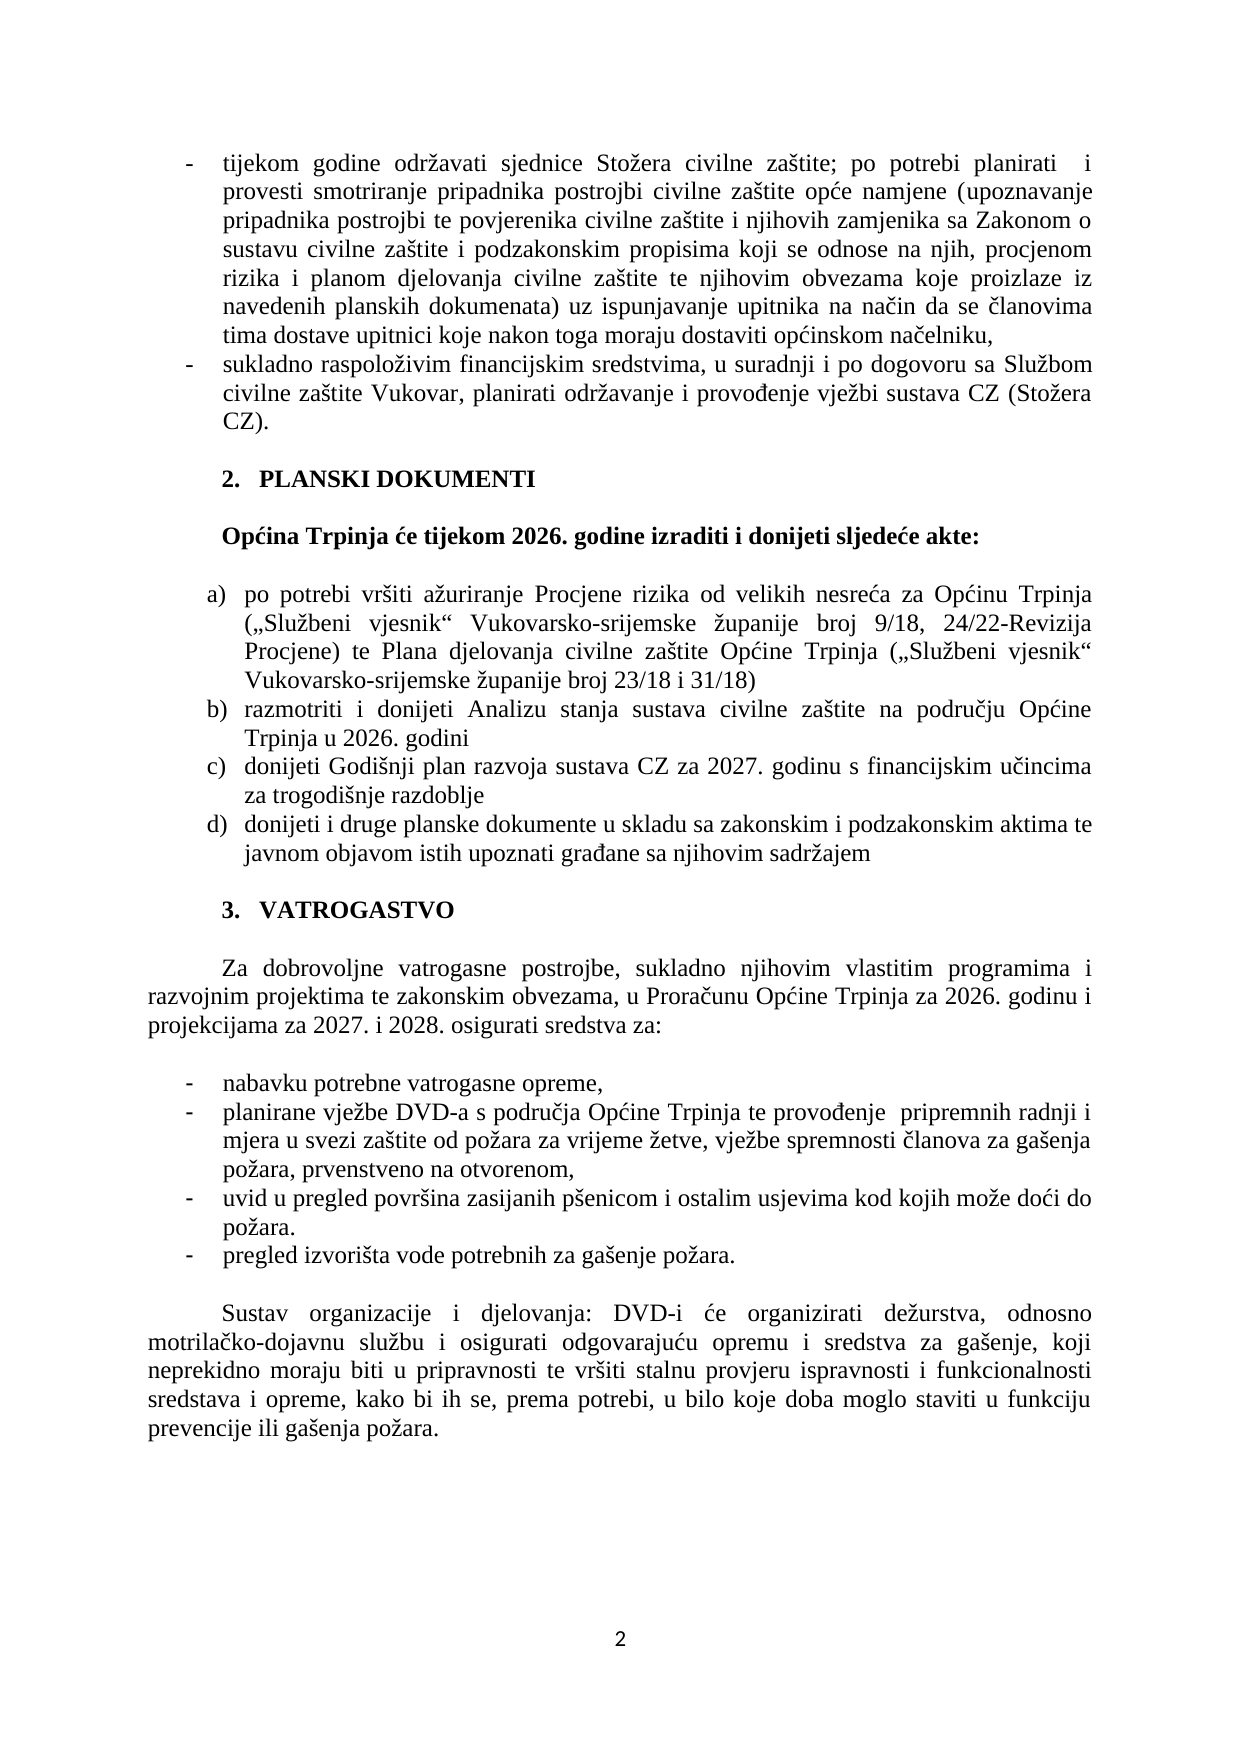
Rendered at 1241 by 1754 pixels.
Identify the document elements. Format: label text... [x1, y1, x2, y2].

text Za dobrovoljne vatrogasne postrojbe, sukladno njihovim vlastitim programima i razvojnim projektima te zakonskim obvezama, u Proračunu Općine Trpinja za 2026. godinu i projekcijama za 2027. i 2028. osigurati sredstva za: [148, 953, 1093, 1039]
text Općina Trpinja će tijekom 2026. godine izraditi i donijeti sljedeće akte: [148, 521, 1093, 550]
list nabavku potrebne vatrogasne opreme, [185, 1068, 1093, 1096]
list po potrebi vršiti ažuriranje Procjene rizika od velikih nesreća za Općinu Trpinja („Službeni vjesnik“ Vukovarsko-srijemske županije broj 9/18, 24/22-Revizija Procjene) te Plana djelovanja civilne zaštite Općine Trpinja („Službeni vjesnik“ Vukovarsko-srijemske županije broj 23/18 i 31/18) [207, 579, 1093, 694]
list sukladno raspoloživim financijskim sredstvima, u suradnji i po dogovoru sa Službom civilne zaštite Vukovar, planirati održavanje i provođenje vježbi sustava CZ (Stožera CZ). [185, 349, 1093, 435]
list planirane vježbe DVD-a s područja Općine Trpinja te provođenje pripremnih radnji i mjera u svezi zaštite od požara za vrijeme žetve, vježbe spremnosti članova za gašenja požara, prvenstveno na otvorenom, [185, 1096, 1093, 1183]
list donijeti i druge planske dokumente u skladu sa zakonskim i podzakonskim aktima te javnom objavom istih upoznati građane sa njihovim sadržajem [207, 809, 1093, 866]
list pregled izvorišta vode potrebnih za gašenje požara. [185, 1240, 1093, 1269]
text Sustav organizacije i djelovanja: DVD-i će organizirati dežurstva, odnosno motrilačko-dojavnu službu i osigurati odgovarajuću opremu i sredstva za gašenje, koji neprekidno moraju biti u pripravnosti te vršiti stalnu provjeru ispravnosti i funkcionalnosti sredstava i opreme, kako bi ih se, prema potrebi, u bilo koje doba moglo staviti u funkciju prevencije ili gašenja požara. [148, 1298, 1093, 1442]
list VATROGASTVO [221, 895, 1093, 924]
list razmotriti i donijeti Analizu stanja sustava civilne zaštite na području Općine Trpinja u 2026. godini [207, 694, 1093, 751]
list PLANSKI DOKUMENTI [221, 464, 1093, 493]
list uvid u pregled površina zasijanih pšenicom i ostalim usjevima kod kojih može doći do požara. [185, 1183, 1093, 1240]
list tijekom godine održavati sjednice Stožera civilne zaštite; po potrebi planirati i provesti smotriranje pripadnika postrojbi civilne zaštite opće namjene (upoznavanje pripadnika postrojbi te povjerenika civilne zaštite i njihovih zamjenika sa Zakonom o sustavu civilne zaštite i podzakonskim propisima koji se odnose na njih, procjenom rizika i planom djelovanja civilne zaštite te njihovim obvezama koje proizlaze iz navedenih planskih dokumenata) uz ispunjavanje upitnika na način da se članovima tima dostave upitnici koje nakon toga moraju dostaviti općinskom načelniku, [185, 148, 1093, 349]
list donijeti Godišnji plan razvoja sustava CZ za 2027. godinu s financijskim učincima za trogodišnje razdoblje [207, 751, 1093, 809]
